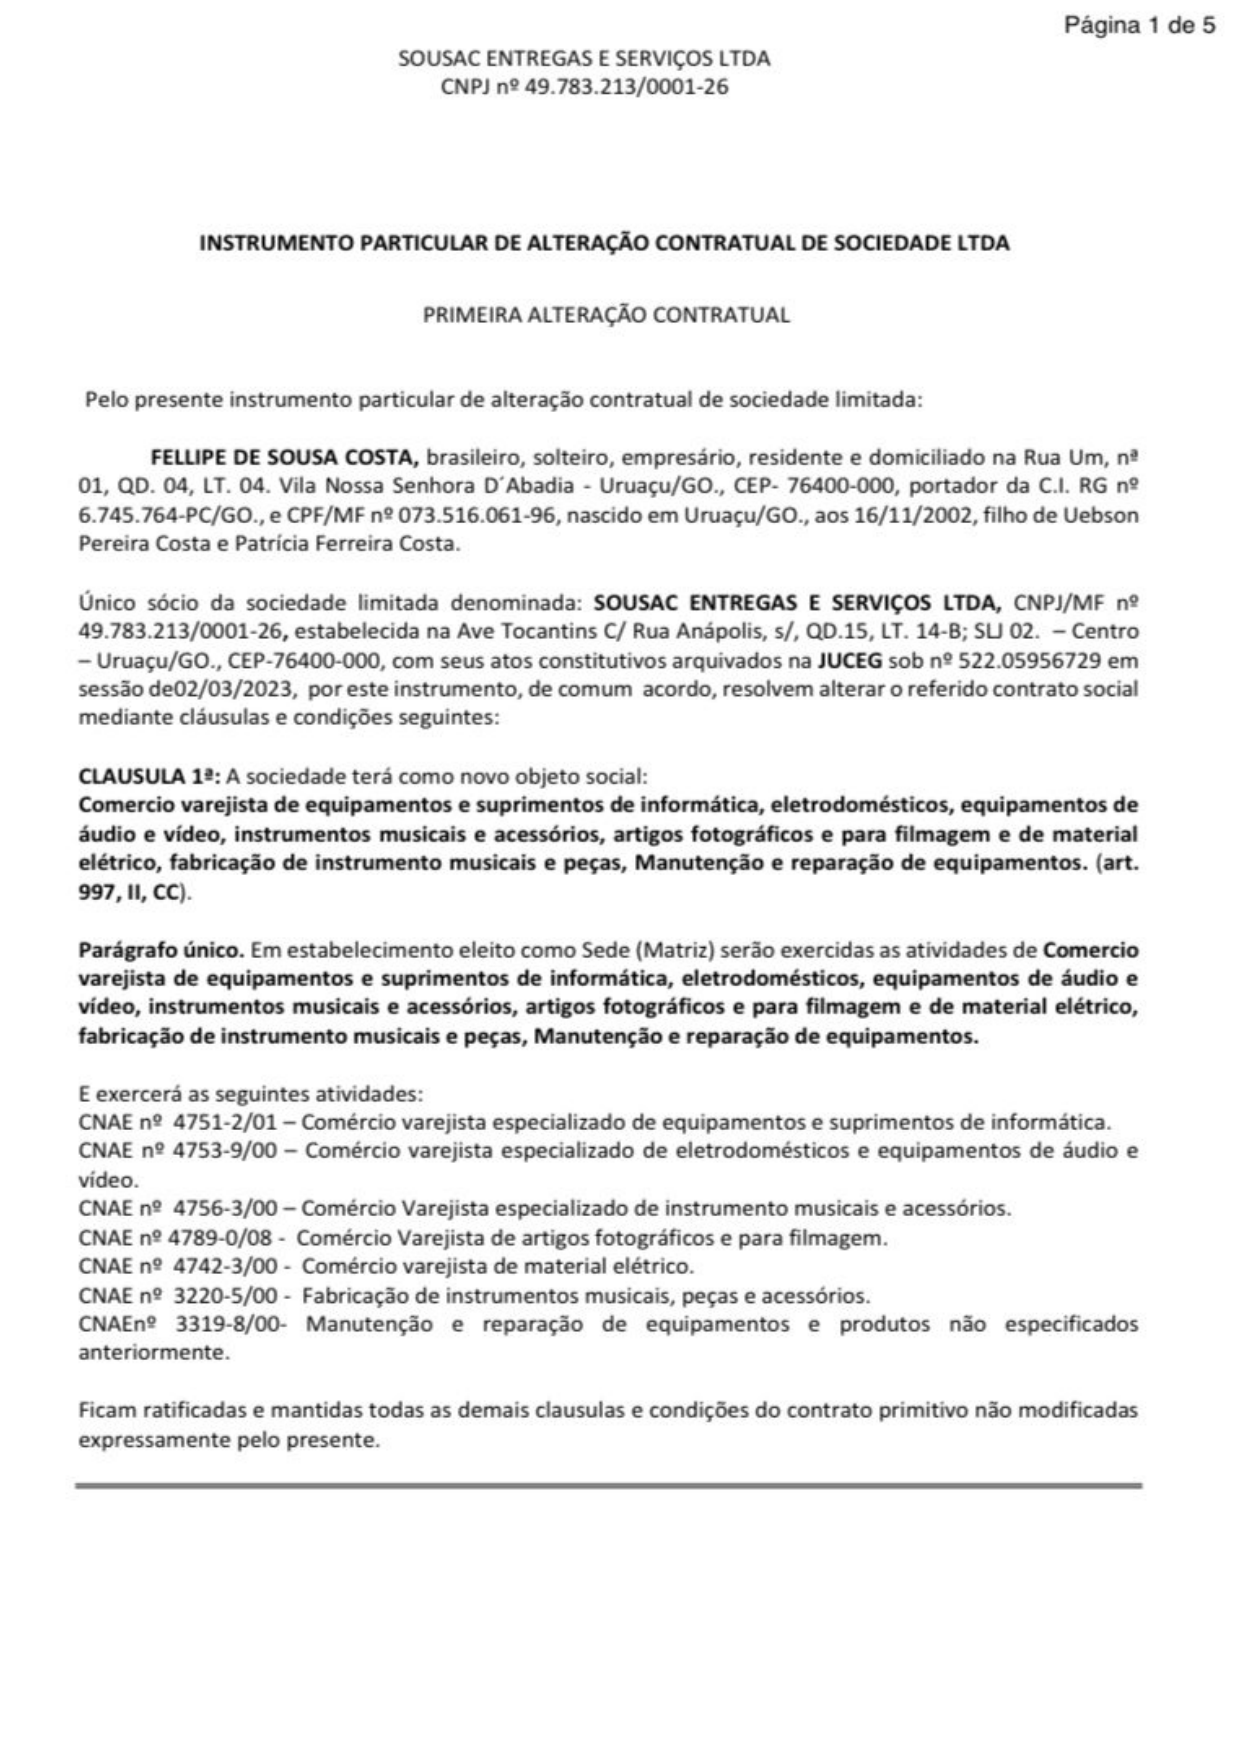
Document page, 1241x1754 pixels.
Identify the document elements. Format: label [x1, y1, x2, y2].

picture [14, 0, 1228, 1532]
